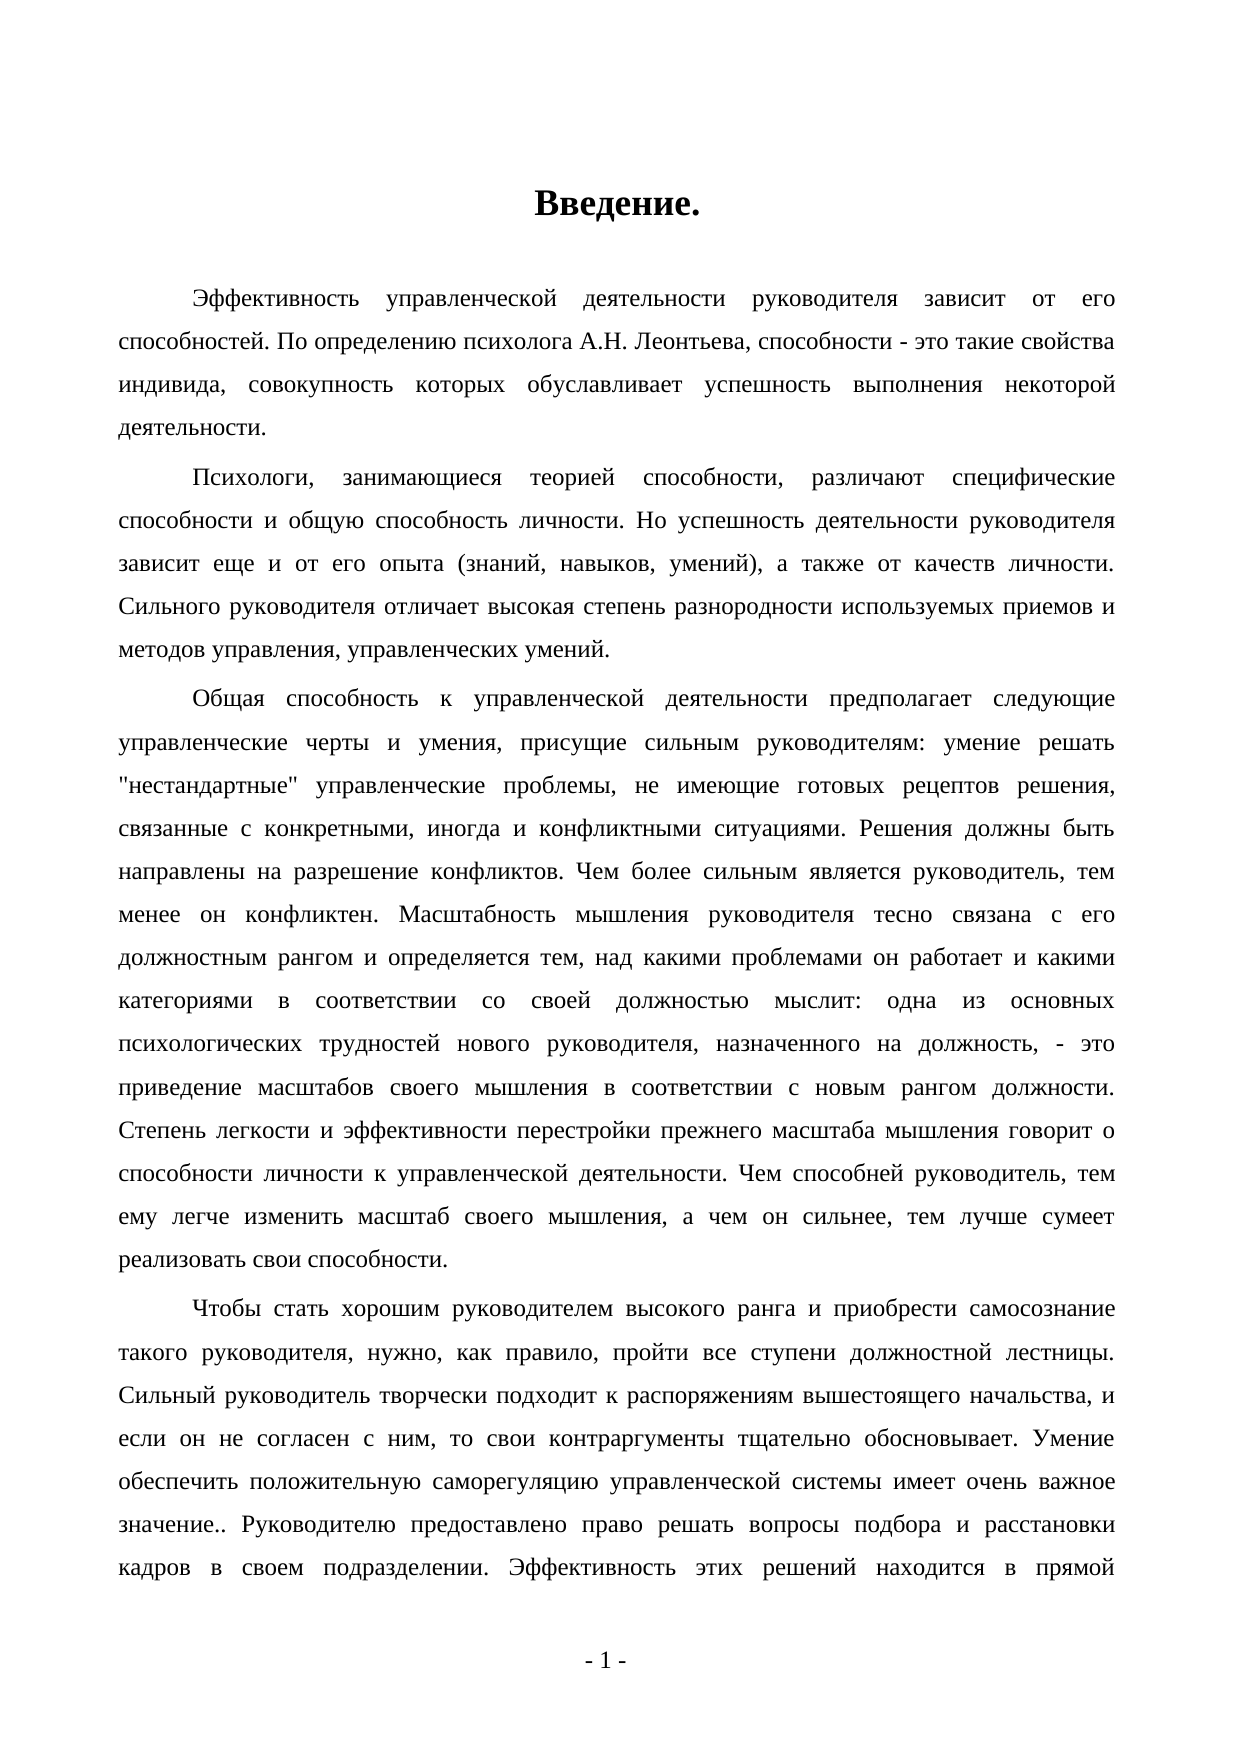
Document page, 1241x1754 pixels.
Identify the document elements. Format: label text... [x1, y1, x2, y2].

subtitle Введение. [118, 181, 1116, 224]
text Общая способность к управленческой деятельности предполагает следующие управленческие черты и умения, присущие сильным руководителям: умение решать "нестандартные" управленческие проблемы, не имеющие готовых рецептов решения, связанные с конкретными, иногда и конфликтными ситуациями. Решения должны быть направлены на разрешение конфликтов. Чем более сильным является руководитель, тем менее он конфликтен. Масштабность мышления руководителя тесно связана с его должностным рангом и определяется тем, над какими проблемами он работает и какими категориями в соответствии со своей должностью мыслит: одна из основных психологических трудностей нового руководителя, назначенного на должность, - это приведение масштабов своего мышления в соответствии с новым рангом должности. Степень легкости и эффективности перестройки прежнего масштаба мышления говорит о способности личности к управленческой деятельности. Чем способней руководитель, тем ему легче изменить масштаб своего мышления, а чем он сильнее, тем лучше сумеет реализовать свои способности. [118, 683, 1116, 1273]
text Эффективность управленческой деятельности руководителя зависит от его способностей. По определению психолога А.Н. Леонтьева, способности - это такие свойства индивида, совокупность которых обуславливает успешность выполнения некоторой деятельности. [118, 283, 1116, 441]
text Психологи, занимающиеся теорией способности, различают специфические способности и общую способность личности. Но успешность деятельности руководителя зависит еще и от его опыта (знаний, навыков, умений), а также от качеств личности. Сильного руководителя отличает высокая степень разнородности используемых приемов и методов управления, управленческих умений. [118, 462, 1116, 663]
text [118, 1293, 1116, 1581]
